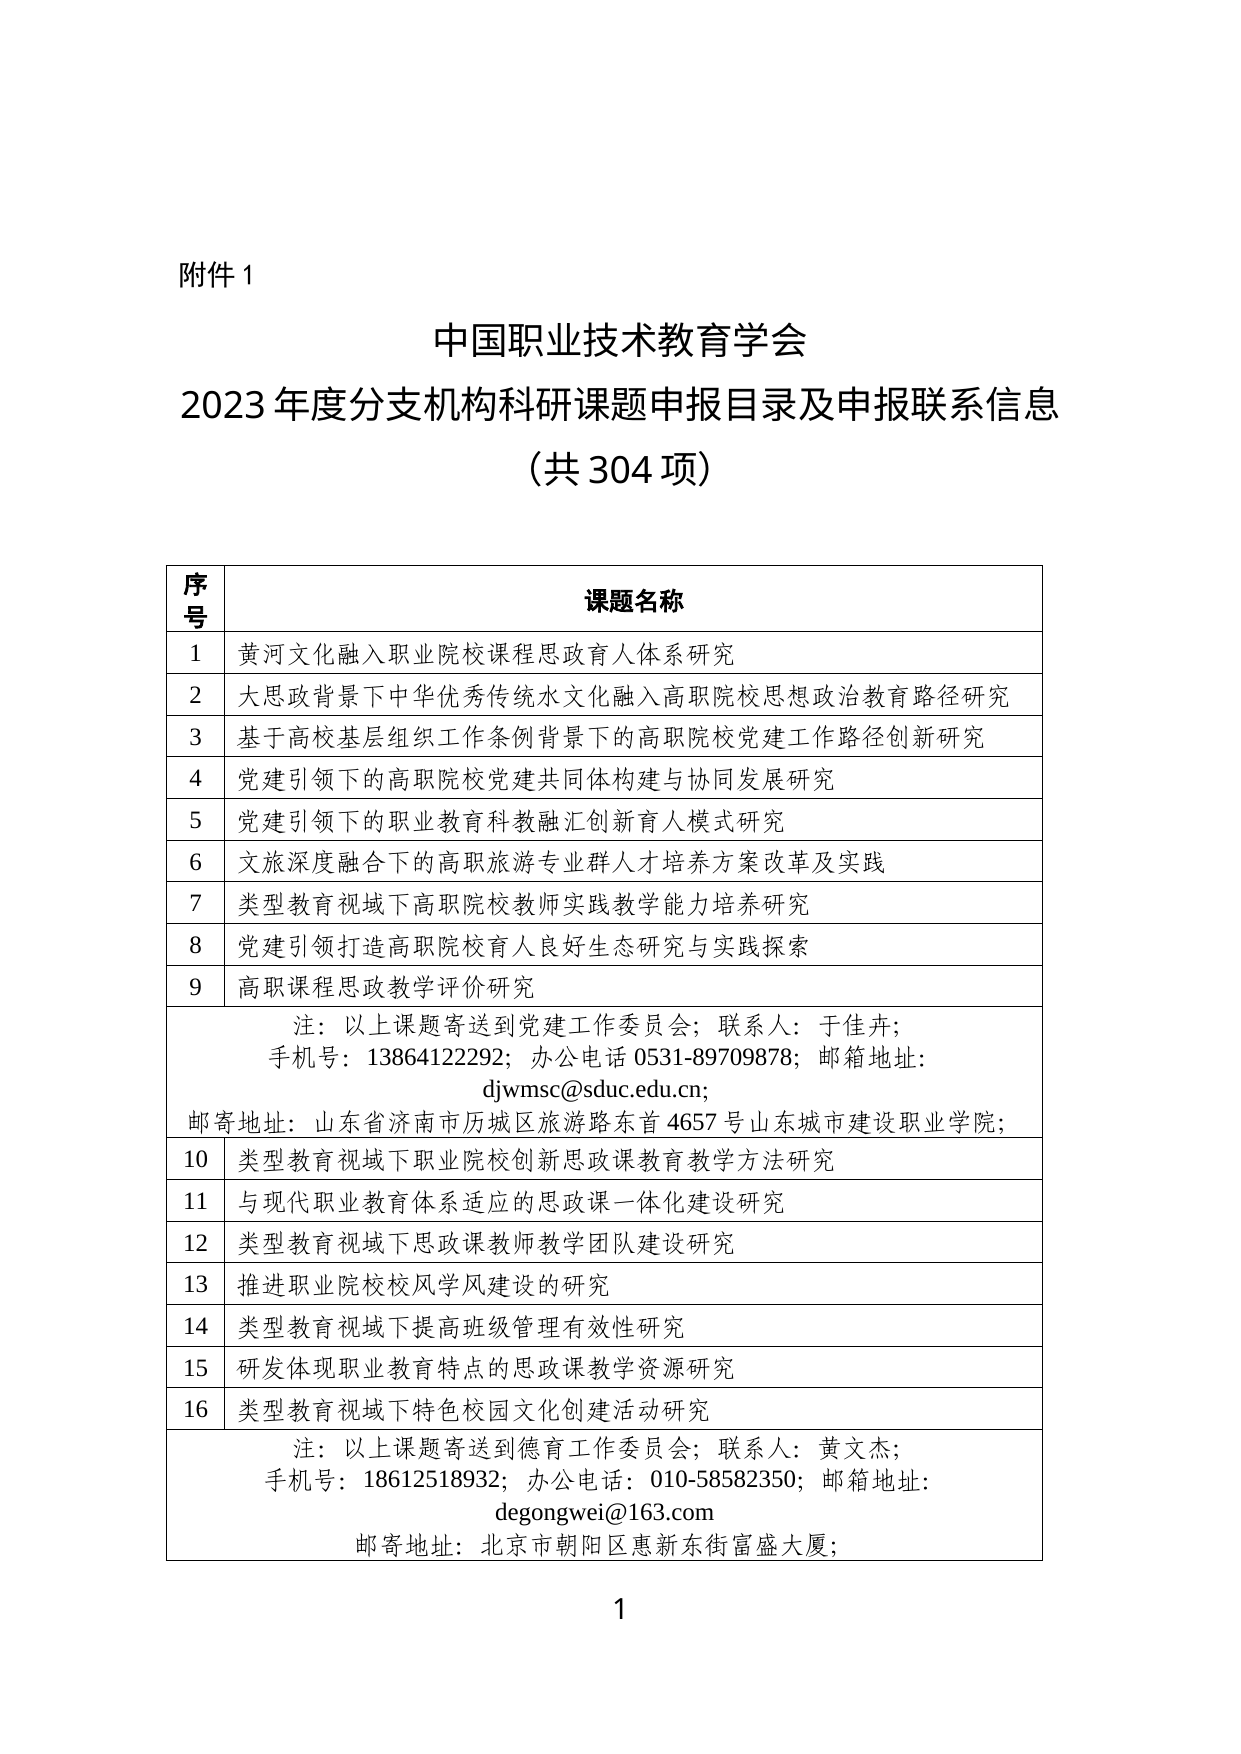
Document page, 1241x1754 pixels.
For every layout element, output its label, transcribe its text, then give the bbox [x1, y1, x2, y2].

table_cell 注：以上课题寄送到德育工作委员会；联系人：黄文杰； 手机号：18612518932；办公电话：010-58582350；邮箱地址：degongwei@163.com 邮寄地址：北京市朝阳区惠新东街富盛大厦； [167, 1430, 1042, 1560]
table_cell 8 [167, 924, 224, 964]
table_cell 5 [167, 799, 224, 839]
table_cell 文旅深度融合下的高职旅游专业群人才培养方案改革及实践 [225, 841, 1042, 881]
table_cell 推进职业院校校风学风建设的研究 [225, 1263, 1042, 1304]
table_cell 类型教育视域下高职院校教师实践教学能力培养研究 [225, 882, 1042, 923]
table_cell 16 [167, 1388, 224, 1429]
table_cell 黄河文化融入职业院校课程思政育人体系研究 [225, 632, 1042, 673]
table_cell 大思政背景下中华优秀传统水文化融入高职院校思想政治教育路径研究 [225, 674, 1042, 714]
table_cell 研发体现职业教育特点的思政课教学资源研究 [225, 1347, 1042, 1387]
table_cell 高职课程思政教学评价研究 [225, 966, 1042, 1006]
table_cell 基于高校基层组织工作条例背景下的高职院校党建工作路径创新研究 [225, 716, 1042, 756]
table_cell 与现代职业教育体系适应的思政课一体化建设研究 [225, 1180, 1042, 1221]
table_cell 注：以上课题寄送到党建工作委员会；联系人：于佳卉； 手机号：13864122292；办公电话0531-89709878；邮箱地址：djwmsc@sduc.edu.cn； 邮寄地址：山东省济南市历城区旅游路东首4657号山东城市建设职业学院； [167, 1007, 1042, 1137]
table_cell 11 [167, 1180, 224, 1221]
table_cell 党建引领打造高职院校育人良好生态研究与实践探索 [225, 924, 1042, 964]
table_cell 9 [167, 966, 224, 1006]
table_cell 10 [167, 1138, 224, 1179]
table_cell 类型教育视域下职业院校创新思政课教育教学方法研究 [225, 1138, 1042, 1179]
text （共304项） [177, 435, 1063, 500]
table_cell 13 [167, 1263, 224, 1304]
table_cell 12 [167, 1222, 224, 1262]
table_cell 7 [167, 882, 224, 923]
table_cell 14 [167, 1305, 224, 1346]
table_cell 党建引领下的高职院校党建共同体构建与协同发展研究 [225, 757, 1042, 798]
table_cell 2 [167, 674, 224, 714]
text 中国职业技术教育学会 [177, 305, 1063, 370]
table_cell 类型教育视域下提高班级管理有效性研究 [225, 1305, 1042, 1346]
table_header 序号 [167, 566, 224, 631]
table_cell 1 [167, 632, 224, 673]
table_cell 党建引领下的职业教育科教融汇创新育人模式研究 [225, 799, 1042, 839]
table_cell 6 [167, 841, 224, 881]
table_cell 类型教育视域下思政课教师教学团队建设研究 [225, 1222, 1042, 1262]
text 2023年度分支机构科研课题申报目录及申报联系信息 [177, 370, 1063, 435]
text 附件1 [177, 240, 1063, 305]
table_cell 4 [167, 757, 224, 798]
table_header 课题名称 [225, 566, 1042, 631]
table_cell 15 [167, 1347, 224, 1387]
table_cell 类型教育视域下特色校园文化创建活动研究 [225, 1388, 1042, 1429]
table_cell 3 [167, 716, 224, 756]
